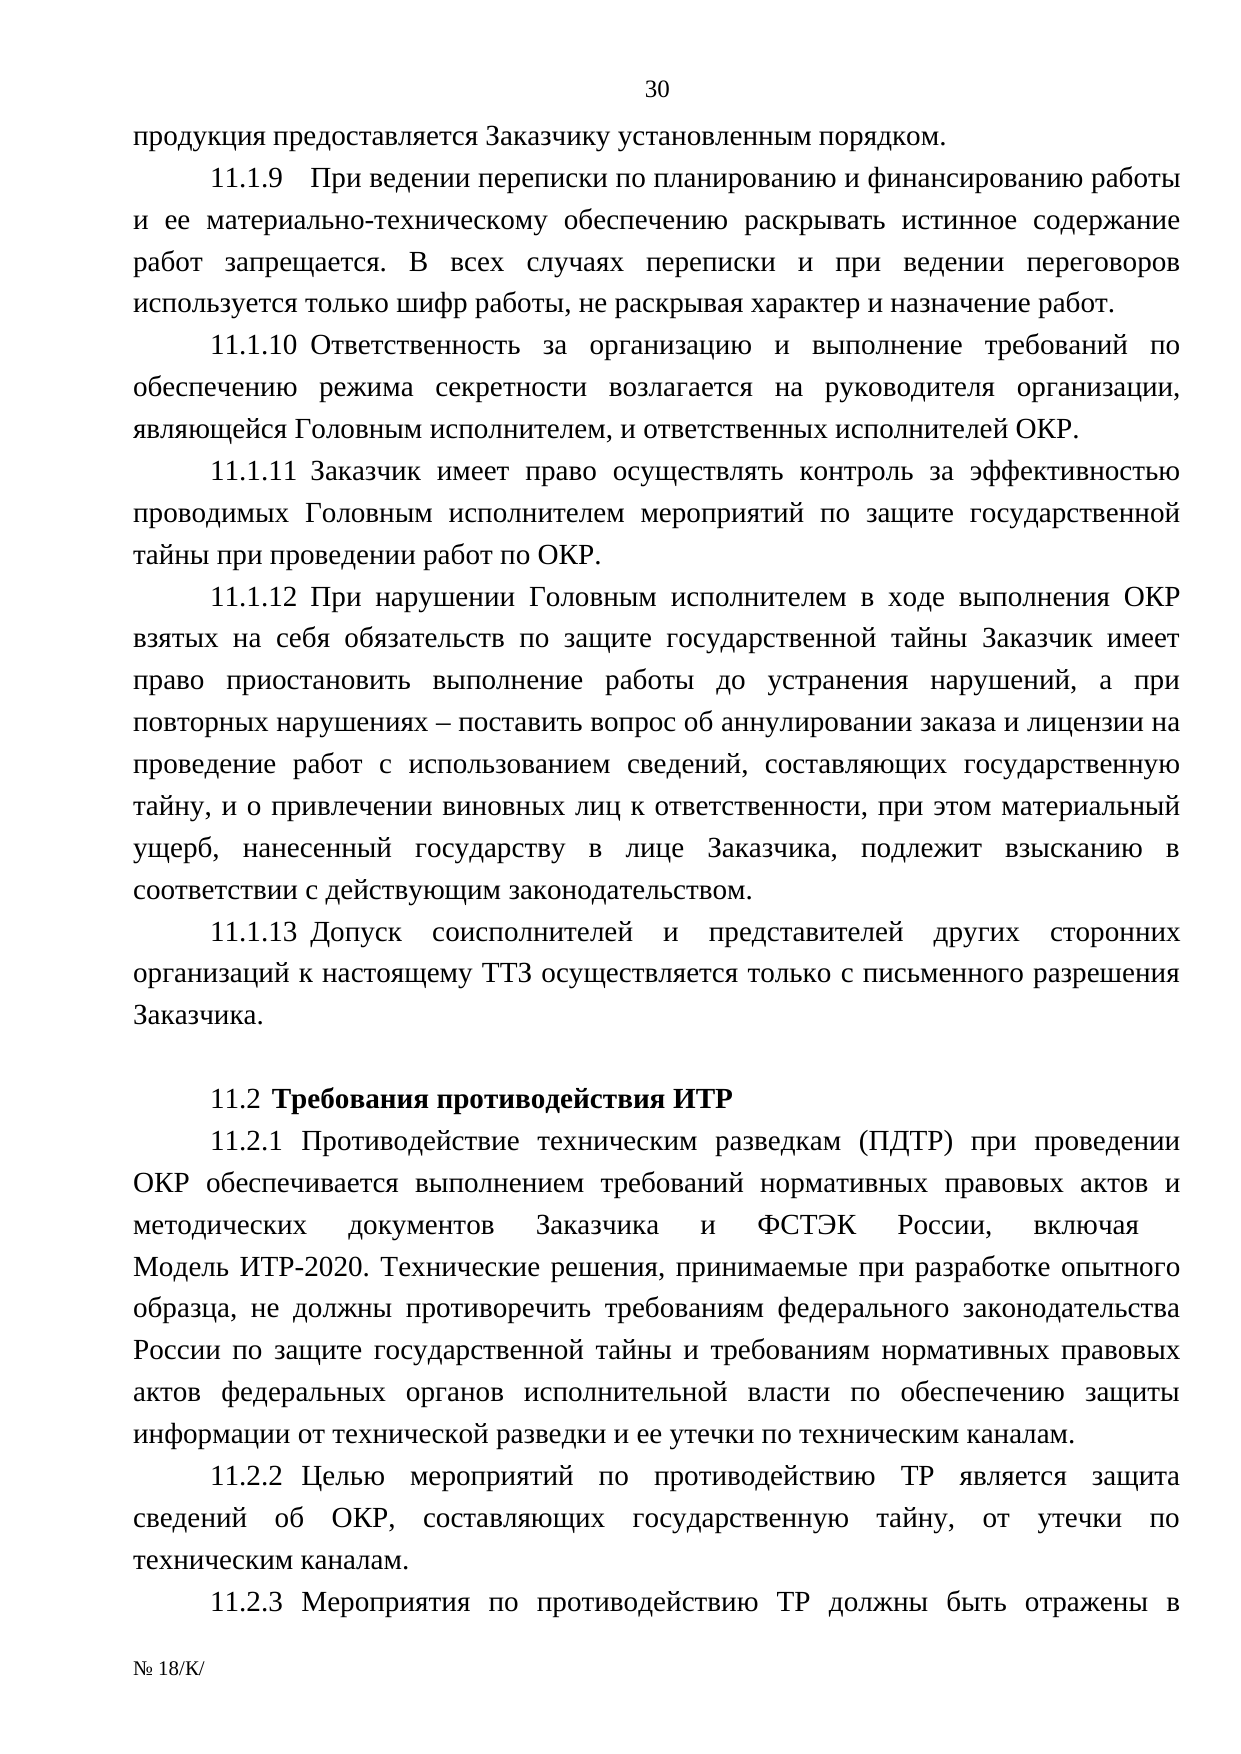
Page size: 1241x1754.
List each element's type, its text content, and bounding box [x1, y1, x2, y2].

text Противодействие техническим разведкам (ПДТР) при проведении ОКР обеспечивается выполнением требований нормативных правовых актов и методических документов Заказчика и ФСТЭК России, включая Модель ИТР-2020. Технические решения, принимаемые при разработке опытного образца, не должны противоречить требованиям федерального законодательства России по защите государственной тайны и требованиям нормативных правовых актов федеральных органов исполнительной власти по обеспечению защиты информации от технической разведки и ее утечки по техническим каналам. [133, 1123, 1181, 1450]
text Целью мероприятий по противодействию ТР является защита сведений об ОКР, составляющих государственную тайну, от утечки по техническим каналам. [133, 1458, 1181, 1575]
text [133, 1584, 1181, 1617]
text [133, 118, 1181, 152]
text Допуск соисполнителей и представителей других сторонних организаций к настоящему ТТЗ осуществляется только с письменного разрешения Заказчика. [133, 914, 1181, 1031]
text При нарушении Головным исполнителем в ходе выполнения ОКР взятых на себя обязательств по защите государственной тайны Заказчик имеет право приостановить выполнение работы до устранения нарушений, а при повторных нарушениях – поставить вопрос об аннулировании заказа и лицензии на проведение работ с использованием сведений, составляющих государственную тайну, и о привлечении виновных лиц к ответственности, при этом материальный ущерб, нанесенный государству в лице Заказчика, подлежит взысканию в соответствии с действующим законодательством. [133, 579, 1181, 905]
text При ведении переписки по планированию и финансированию работы и ее материально-техническому обеспечению раскрывать истинное содержание работ запрещается. В всех случаях переписки и при ведении переговоров используется только шифр работы, не раскрывая характер и назначение работ. [133, 160, 1181, 319]
text Ответственность за организацию и выполнение требований по обеспечению режима секретности возлагается на руководителя организации, являющейся Головным исполнителем, и ответственных исполнителей ОКР. [133, 327, 1181, 445]
text Требования противодействия ИТР [133, 1081, 1181, 1115]
text Заказчик имеет право осуществлять контроль за эффективностью проводимых Головным исполнителем мероприятий по защите государственной тайны при проведении работ по ОКР. [133, 453, 1181, 570]
